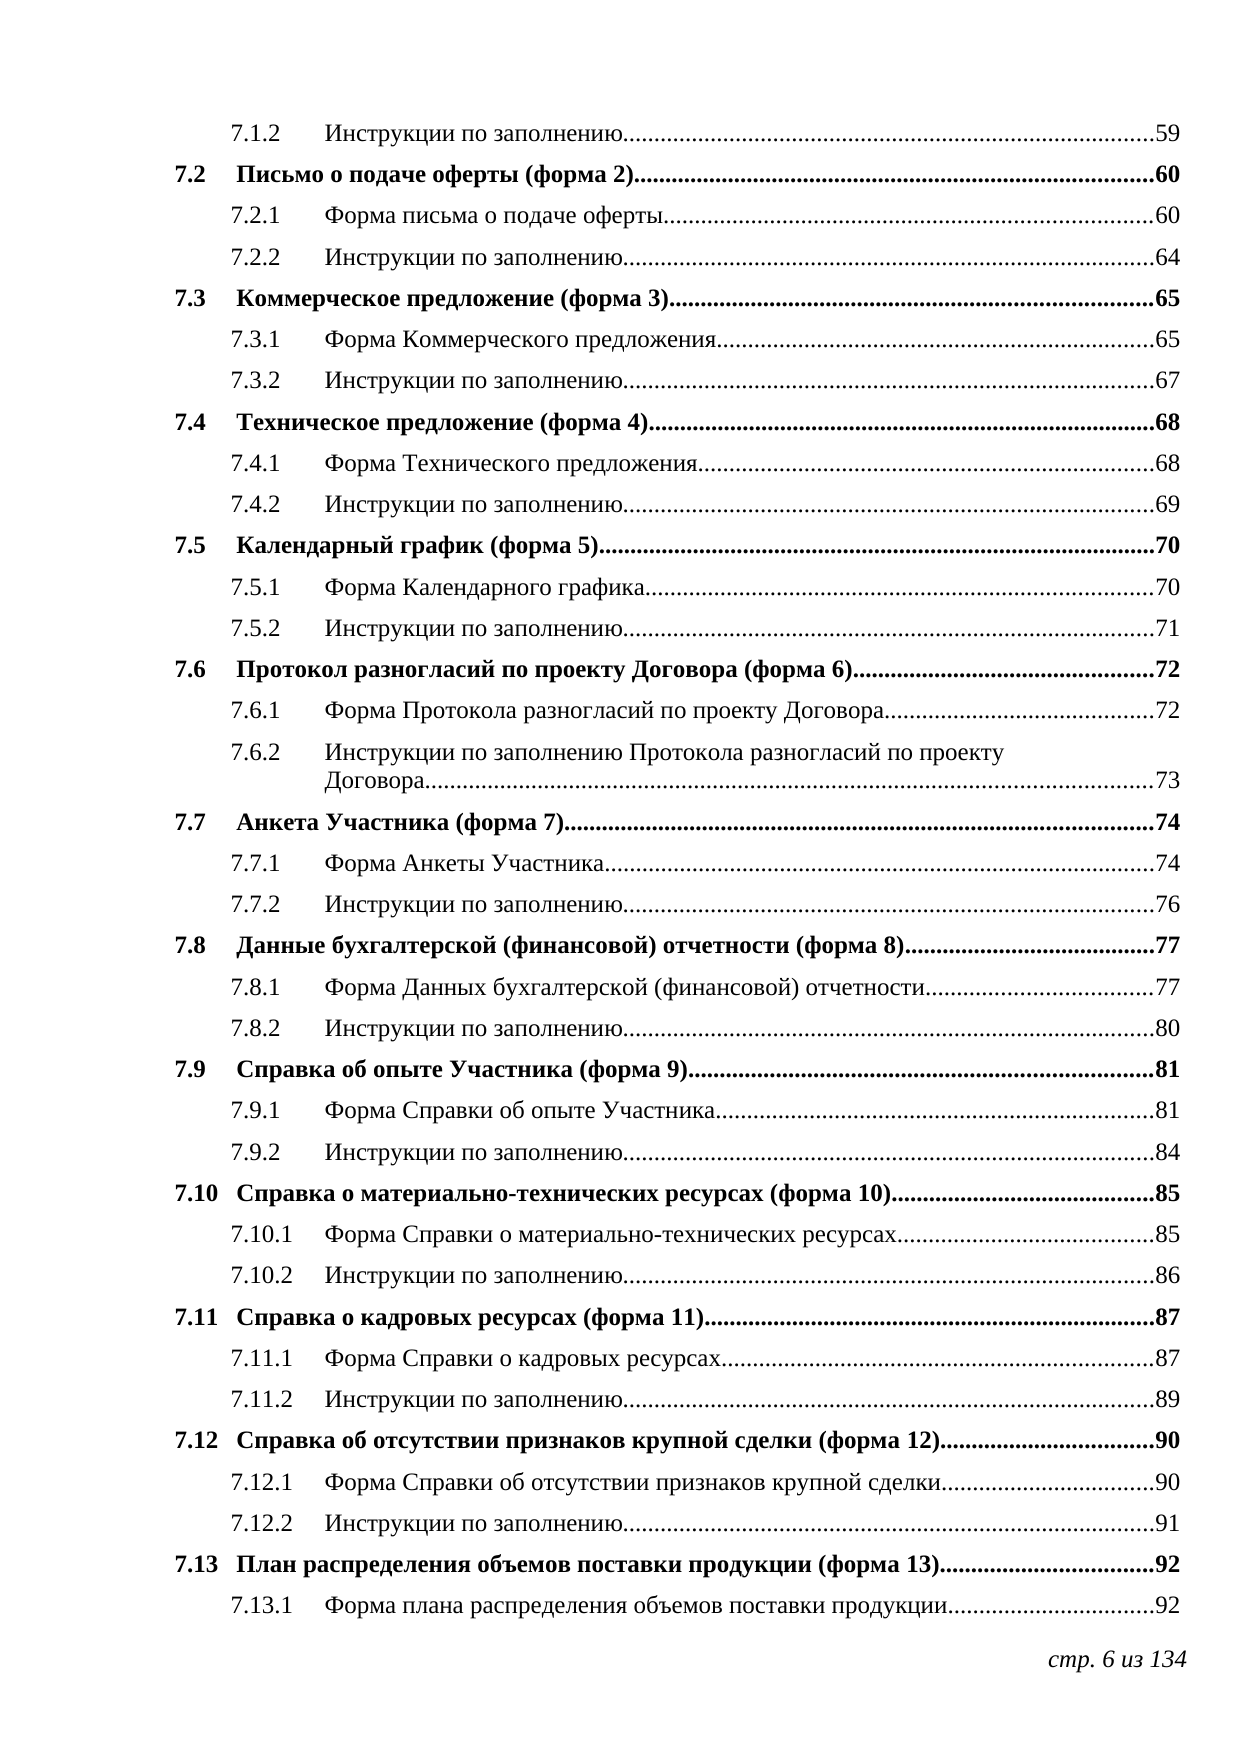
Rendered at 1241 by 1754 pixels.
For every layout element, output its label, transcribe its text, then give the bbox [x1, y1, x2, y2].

text 7.12 Справка об отсутствии признаков крупной сделки (форма 12) 90 [174, 1426, 1093, 1454]
text 7.9.2 Инструкции по заполнению 84 [230, 1137, 1063, 1166]
text 7.7.2 Инструкции по заполнению 76 [230, 889, 1063, 918]
text 7.11.2 Инструкции по заполнению 89 [230, 1384, 1063, 1413]
text 7.6 Протокол разногласий по проекту Договора (форма 6) 72 [174, 654, 1093, 683]
text 7.2 Письмо о подаче оферты (форма 2) 60 [174, 159, 1093, 188]
text 7.12.2 Инструкции по заполнению 91 [230, 1508, 1063, 1537]
text 7.5 Календарный график (форма 5) 70 [174, 531, 1093, 559]
text 7.11.1 Форма Справки о кадровых ресурсах 87 [230, 1343, 1063, 1372]
text 7.5.1 Форма Календарного графика 70 [230, 572, 1063, 601]
text 7.4.2 Инструкции по заполнению 69 [230, 489, 1063, 518]
text 7.10.1 Форма Справки о материально-технических ресурсах 85 [230, 1219, 1063, 1248]
text 7.13.1 Форма плана распределения объемов поставки продукции 92 [230, 1591, 1063, 1619]
text 7.7 Анкета Участника (форма 7) 74 [174, 807, 1093, 836]
text 7.6.2 Инструкции по заполнению Протокола разногласий по проекту Договора 73 [230, 737, 1063, 794]
text 7.12.1 Форма Справки об отсутствии признаков крупной сделки 90 [230, 1467, 1063, 1496]
text 7.4.1 Форма Технического предложения 68 [230, 448, 1063, 477]
text 7.5.2 Инструкции по заполнению 71 [230, 613, 1063, 642]
text 7.2.2 Инструкции по заполнению 64 [230, 242, 1063, 271]
text 7.10 Справка о материально-технических ресурсах (форма 10) 85 [174, 1178, 1093, 1207]
text 7.6.1 Форма Протокола разногласий по проекту Договора 72 [230, 696, 1063, 724]
text 7.9 Справка об опыте Участника (форма 9) 81 [174, 1054, 1093, 1083]
text 7.9.1 Форма Справки об опыте Участника 81 [230, 1096, 1063, 1124]
text 7.2.1 Форма письма о подаче оферты 60 [230, 201, 1063, 229]
text 7.3 Коммерческое предложение (форма 3) 65 [174, 283, 1093, 312]
text 7.8 Данные бухгалтерской (финансовой) отчетности (форма 8) 77 [174, 931, 1093, 959]
text 7.3.2 Инструкции по заполнению 67 [230, 366, 1063, 394]
text 7.1.2 Инструкции по заполнению 59 [230, 118, 1063, 147]
text 7.13 План распределения объемов поставки продукции (форма 13) 92 [174, 1549, 1093, 1578]
text 7.8.1 Форма Данных бухгалтерской (финансовой) отчетности 77 [230, 972, 1063, 1001]
text 7.4 Техническое предложение (форма 4) 68 [174, 407, 1093, 436]
text 7.8.2 Инструкции по заполнению 80 [230, 1013, 1063, 1042]
text 7.3.1 Форма Коммерческого предложения 65 [230, 324, 1063, 353]
text 7.11 Справка о кадровых ресурсах (форма 11) 87 [174, 1302, 1093, 1331]
text 7.10.2 Инструкции по заполнению 86 [230, 1261, 1063, 1289]
text 7.7.1 Форма Анкеты Участника 74 [230, 848, 1063, 877]
